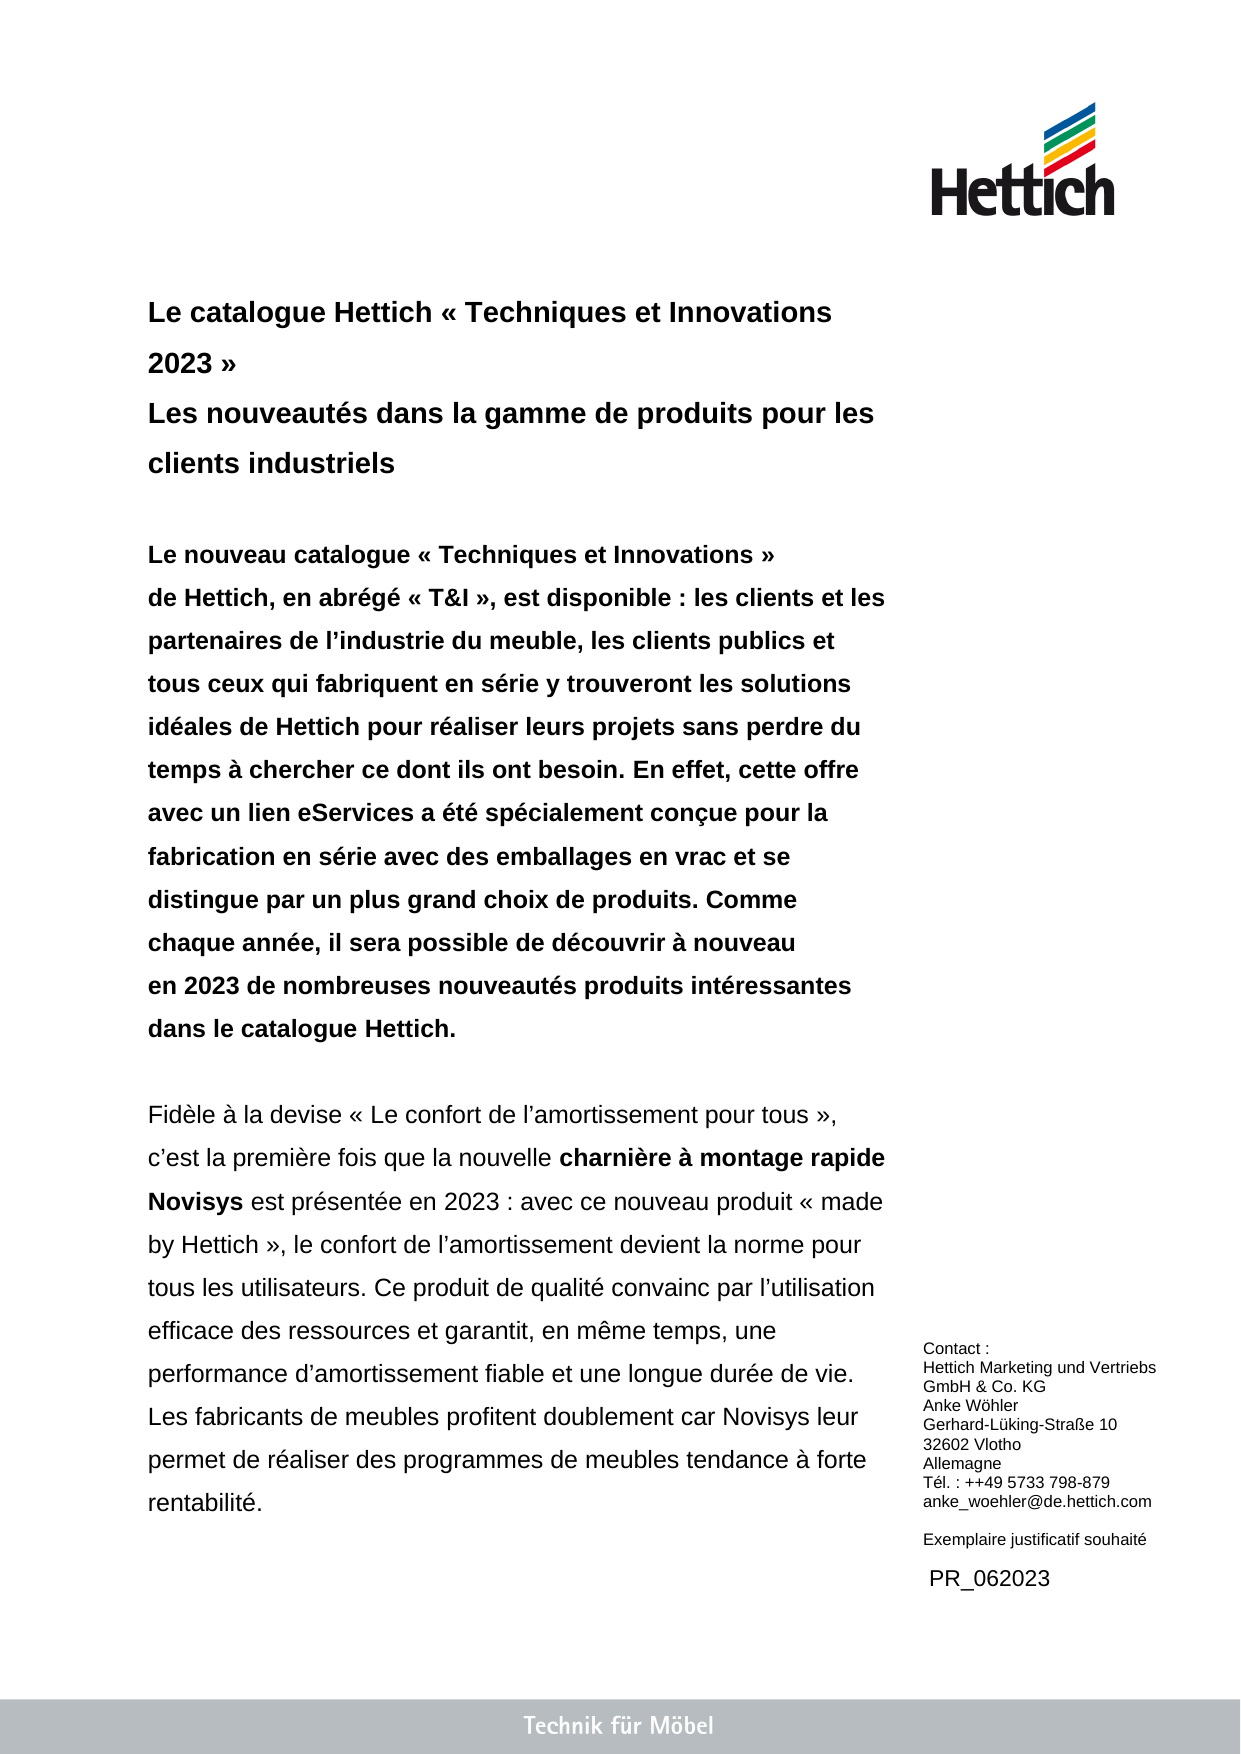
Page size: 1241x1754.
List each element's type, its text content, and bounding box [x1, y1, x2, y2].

text Le catalogue Hettich « Techniques et Innovations 2023 » Les nouveautés dans la gamme de produits pour les clients industriels [148, 295, 886, 480]
picture [0, 21, 1239, 278]
text Le nouveau catalogue « Techniques et Innovations » de Hettich, en abrégé « T&I », est disponible : les clients et les partenaires de l’industrie du meuble, les clients publics et tous ceux qui fabriquent en série y trouveront les solutions idéales de Hettich pour réaliser leurs projets sans perdre du temps à chercher ce dont ils ont besoin. En effet, cette offre avec un lien eServices a été spécialement conçue pour la fabrication en série avec des emballages en vrac et se distingue par un plus grand choix de produits. Comme chaque année, il sera possible de découvrir à nouveau en 2023 de nombreuses nouveautés produits intéressantes dans le catalogue Hettich. [148, 540, 886, 1043]
text Fidèle à la devise « Le confort de l’amortissement pour tous », c’est la première fois que la nouvelle charnière à montage rapide Novisys est présentée en 2023 : avec ce nouveau produit « made by Hettich », le confort de l’amortissement devient la norme pour tous les utilisateurs. Ce produit de qualité convainc par l’utilisation efficace des ressources et garantit, en même temps, une performance d’amortissement fiable et une longue durée de vie. Les fabricants de meubles profitent doublement car Novisys leur permet de réaliser des programmes de meubles tendance à forte rentabilité. [148, 1100, 886, 1517]
picture [0, 1636, 1241, 1754]
